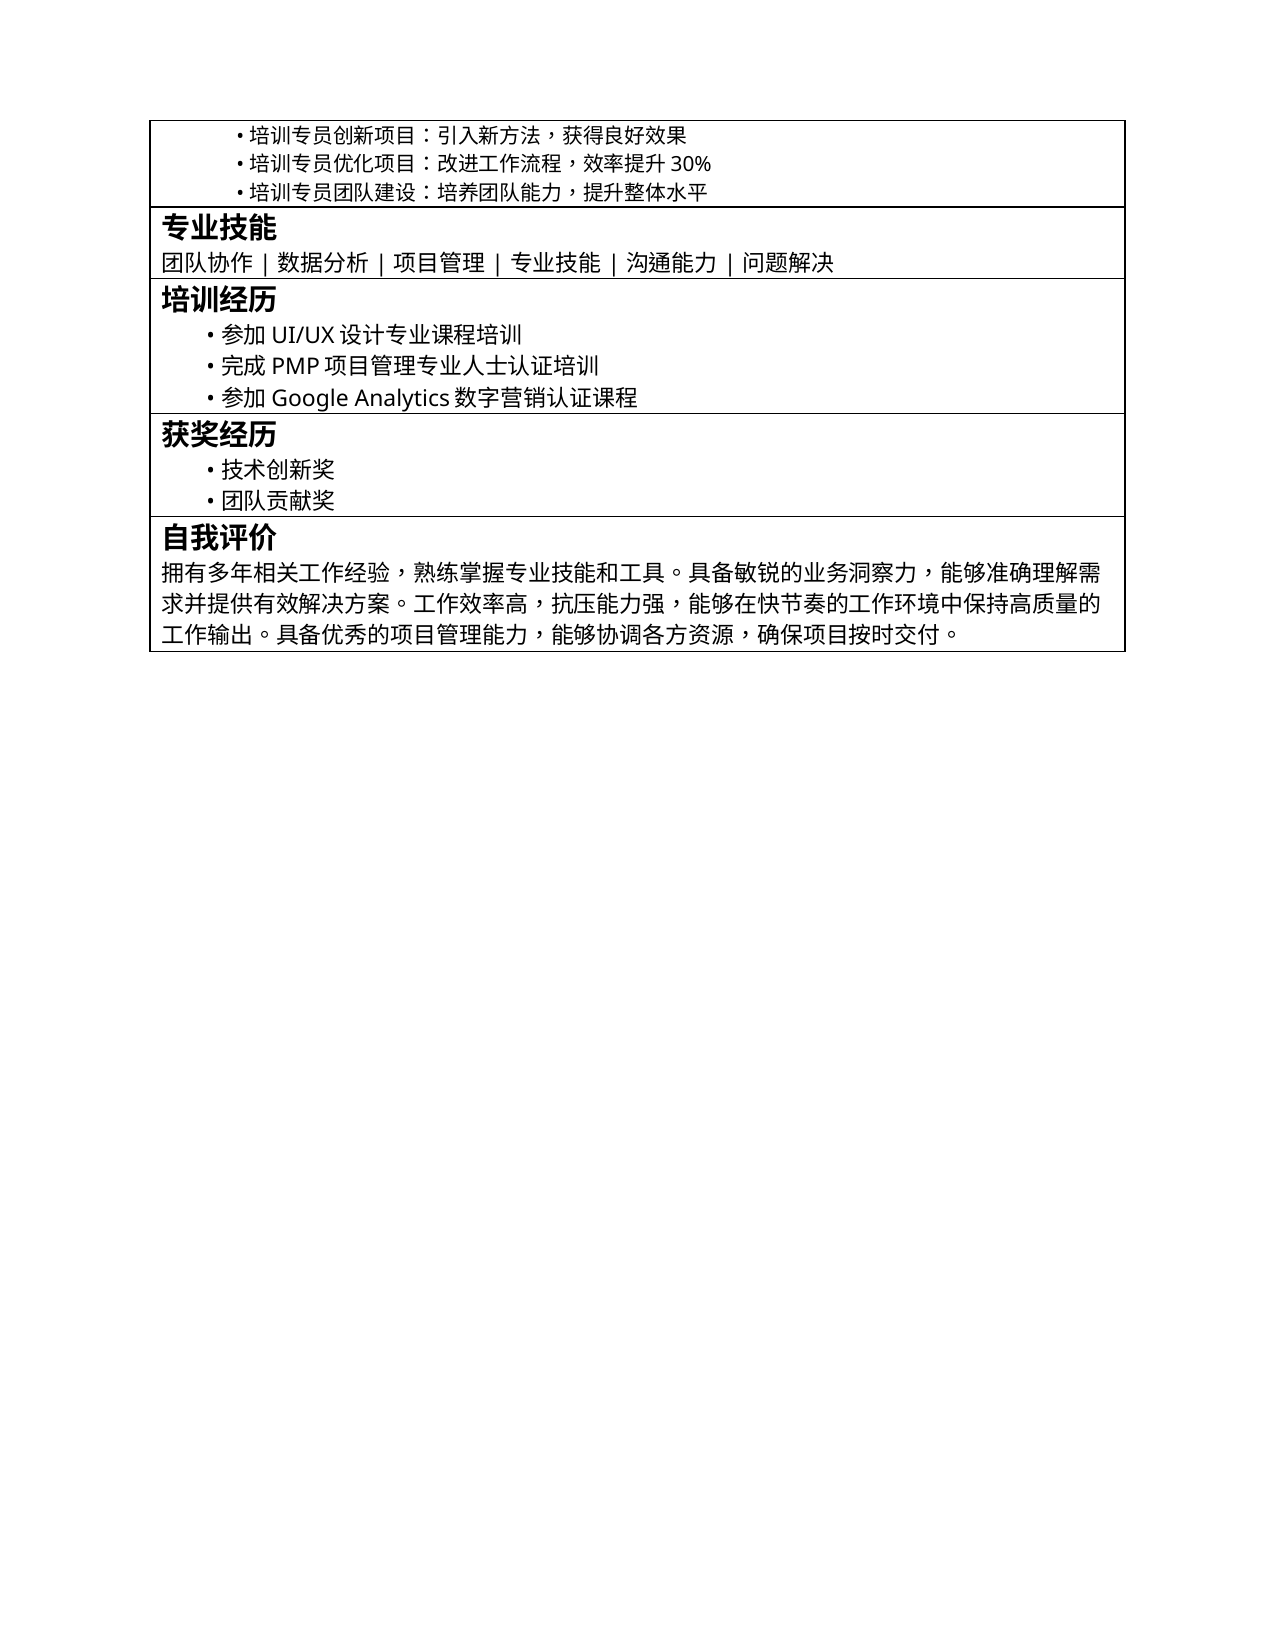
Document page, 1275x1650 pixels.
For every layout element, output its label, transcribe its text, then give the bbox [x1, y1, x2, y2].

table_cell 自我评价 拥有多年相关工作经验，熟练掌握专业技能和工具。具备敏锐的业务洞察力，能够准确理解需求并提供有效解决方案。工作效率高，抗压能力强，能够在快节奏的工作环境中保持高质量的工作输出。具备优秀的项目管理能力，能够协调各方资源，确保项目按时交付。 [151, 517, 1124, 651]
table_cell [151, 121, 1124, 206]
table_cell 培训经历 • 参加UI/UX设计专业课程培训 • 完成PMP项目管理专业人士认证培训 • 参加Google Analytics数字营销认证课程 [151, 279, 1124, 413]
table_cell 获奖经历 • 技术创新奖 • 团队贡献奖 [151, 414, 1124, 516]
table_cell 专业技能 团队协作 | 数据分析 | 项目管理 | 专业技能 | 沟通能力 | 问题解决 [151, 208, 1124, 278]
